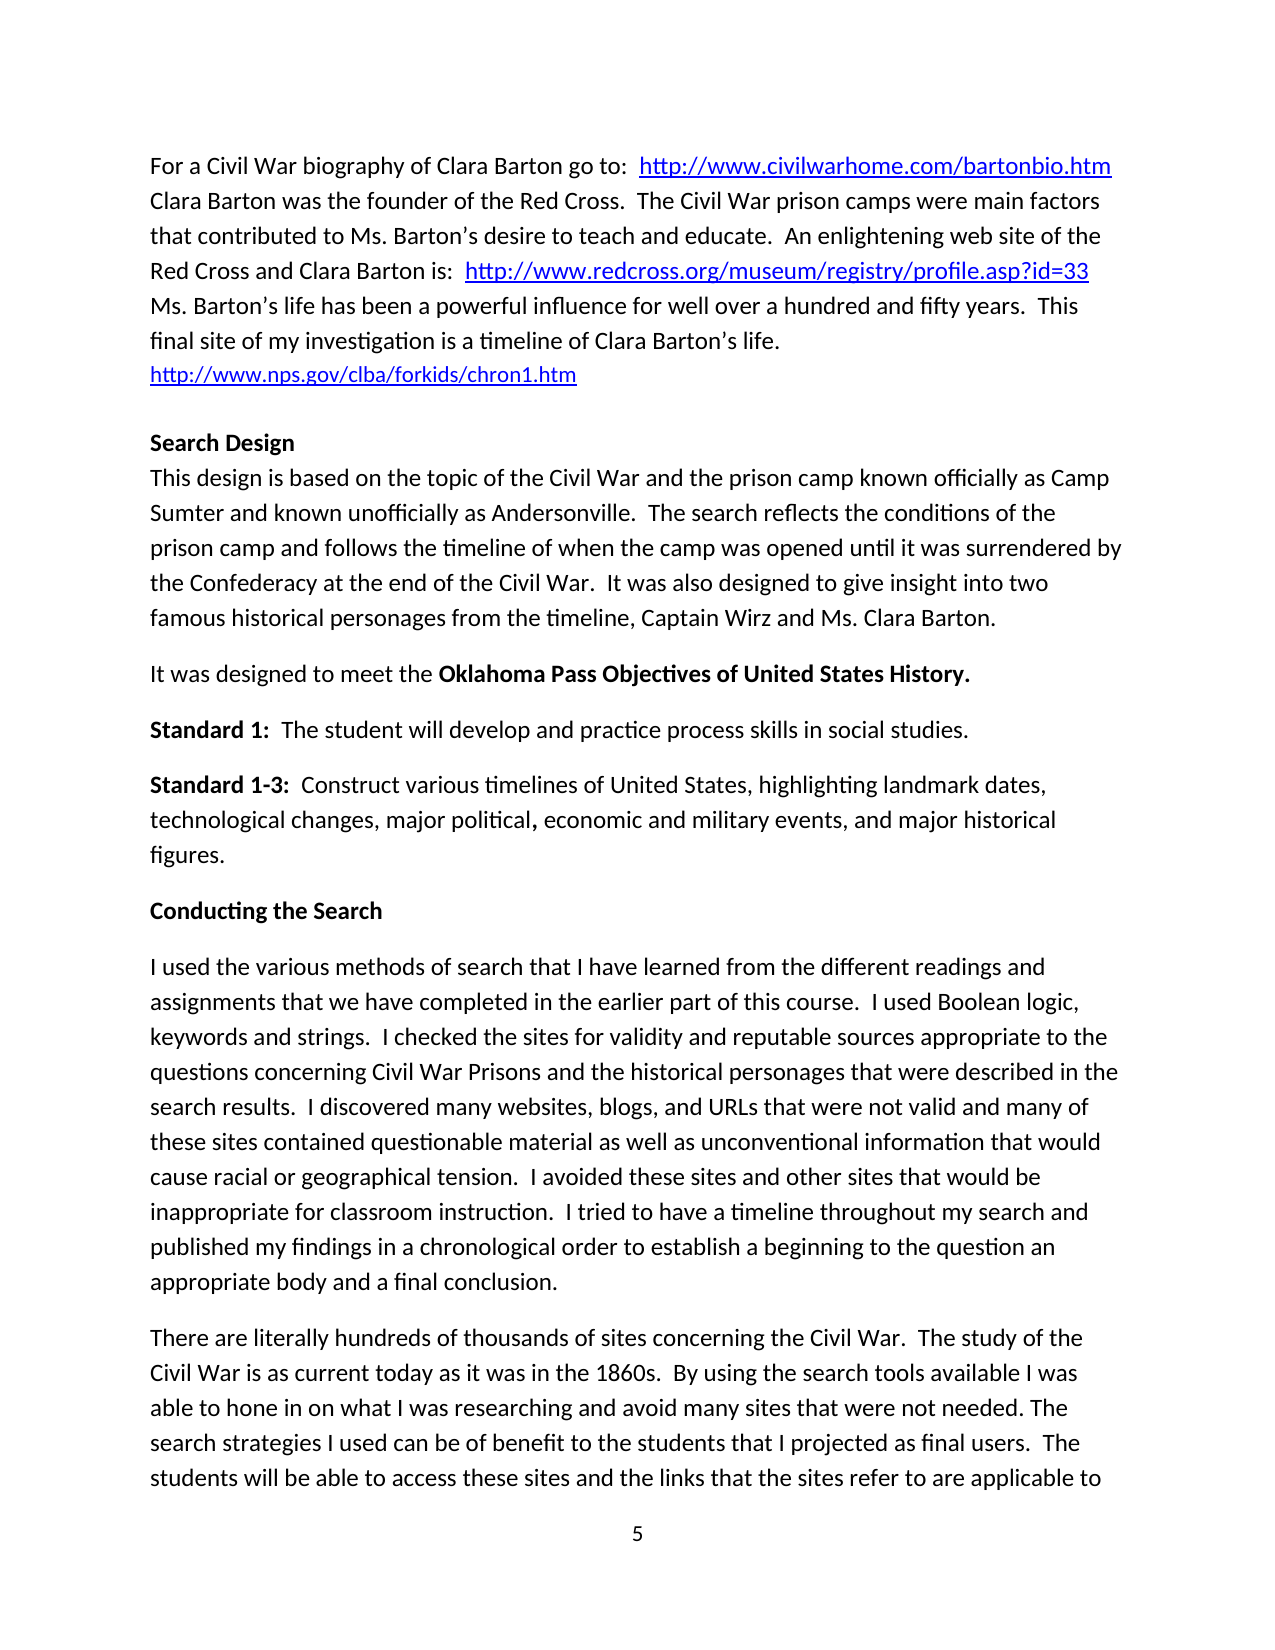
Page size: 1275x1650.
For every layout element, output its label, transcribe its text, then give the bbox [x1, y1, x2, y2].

text It was designed to meet the Oklahoma Pass Objectives of United States History. [150, 658, 1125, 688]
text Clara Barton was the founder of the Red Cross. The Civil War prison camps were main factors that contributed to Ms. Barton’s desire to teach and educate. An enlightening web site of the Red Cross and Clara Barton is: http://www.redcross.org/museum/registry/profile.asp?id=33 [150, 185, 1125, 286]
text Standard 1-3: Construct various timelines of United States, highlighting landmark dates, technological changes, major political, economic and military events, and major historical figures. [150, 770, 1125, 870]
text Conducting the Search [150, 896, 1125, 926]
text I used the various methods of search that I have learned from the different readings and assignments that we have completed in the earlier part of this course. I used Boolean logic, keywords and strings. I checked the sites for validity and reputable sources appropriate to the questions concerning Civil War Prisons and the historical personages that were described in the search results. I discovered many websites, blogs, and URLs that were not valid and many of these sites contained questionable material as well as unconventional information that would cause racial or geographical tension. I avoided these sites and other sites that would be inappropriate for classroom instruction. I tried to have a timeline throughout my search and published my findings in a chronological order to establish a beginning to the question an appropriate body and a final conclusion. [150, 951, 1125, 1297]
text Standard 1: The student will develop and practice process skills in social studies. [150, 714, 1125, 744]
text http://www.nps.gov/clba/forkids/chron1.htm [150, 360, 1125, 388]
text This design is based on the topic of the Civil War and the prison camp known officially as Camp Sumter and known unofficially as Andersonville. The search reflects the conditions of the prison camp and follows the timeline of when the camp was opened until it was surrendered by the Confederacy at the end of the Civil War. It was also designed to give insight into two famous historical personages from the timeline, Captain Wirz and Ms. Clara Barton. [150, 462, 1125, 633]
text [150, 1322, 1125, 1493]
text Search Design [150, 427, 1125, 458]
text For a Civil War biography of Clara Barton go to: http://www.civilwarhome.com/bartonbio.htm [150, 150, 1125, 181]
text Ms. Barton’s life has been a powerful influence for well over a hundred and fifty years. This final site of my investigation is a timeline of Clara Barton’s life. [150, 290, 1125, 356]
